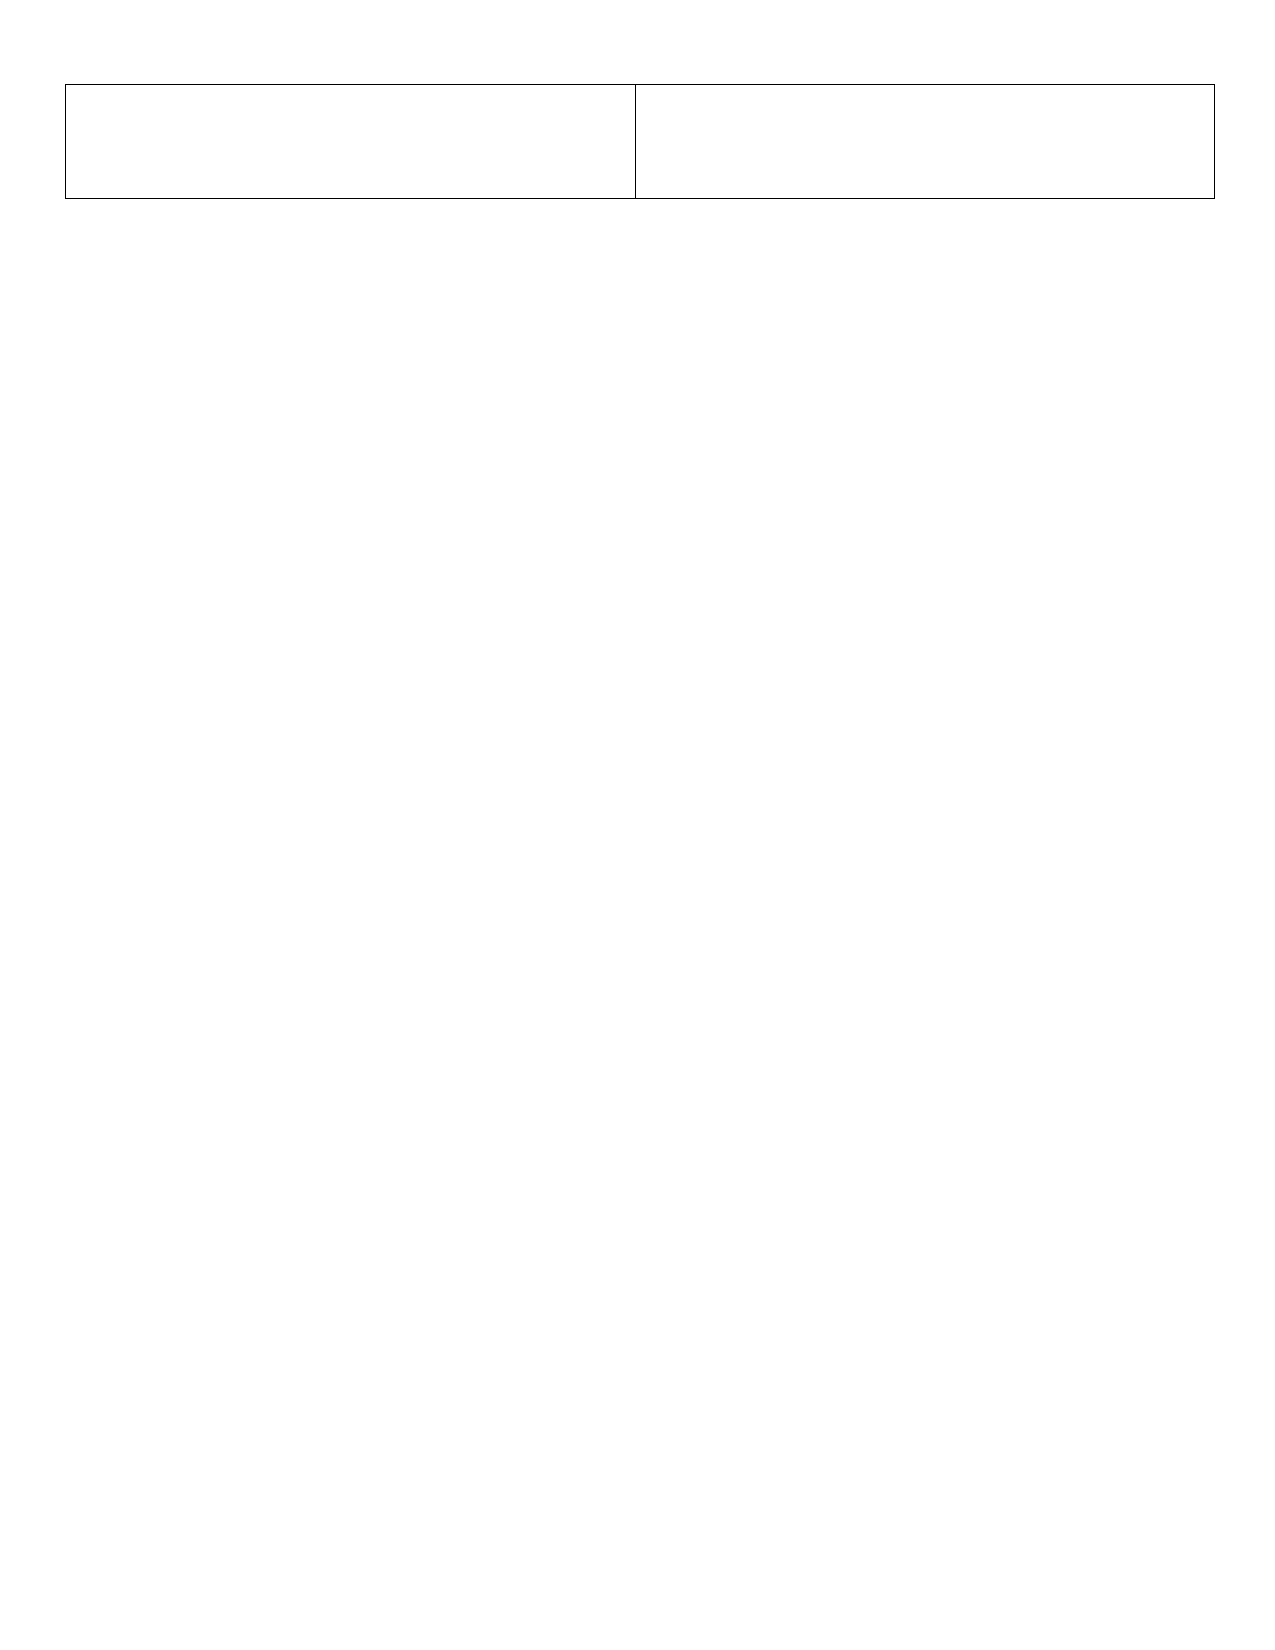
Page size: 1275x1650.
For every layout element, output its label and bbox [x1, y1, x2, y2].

table_cell [66, 85, 635, 197]
table_cell [636, 85, 1214, 197]
